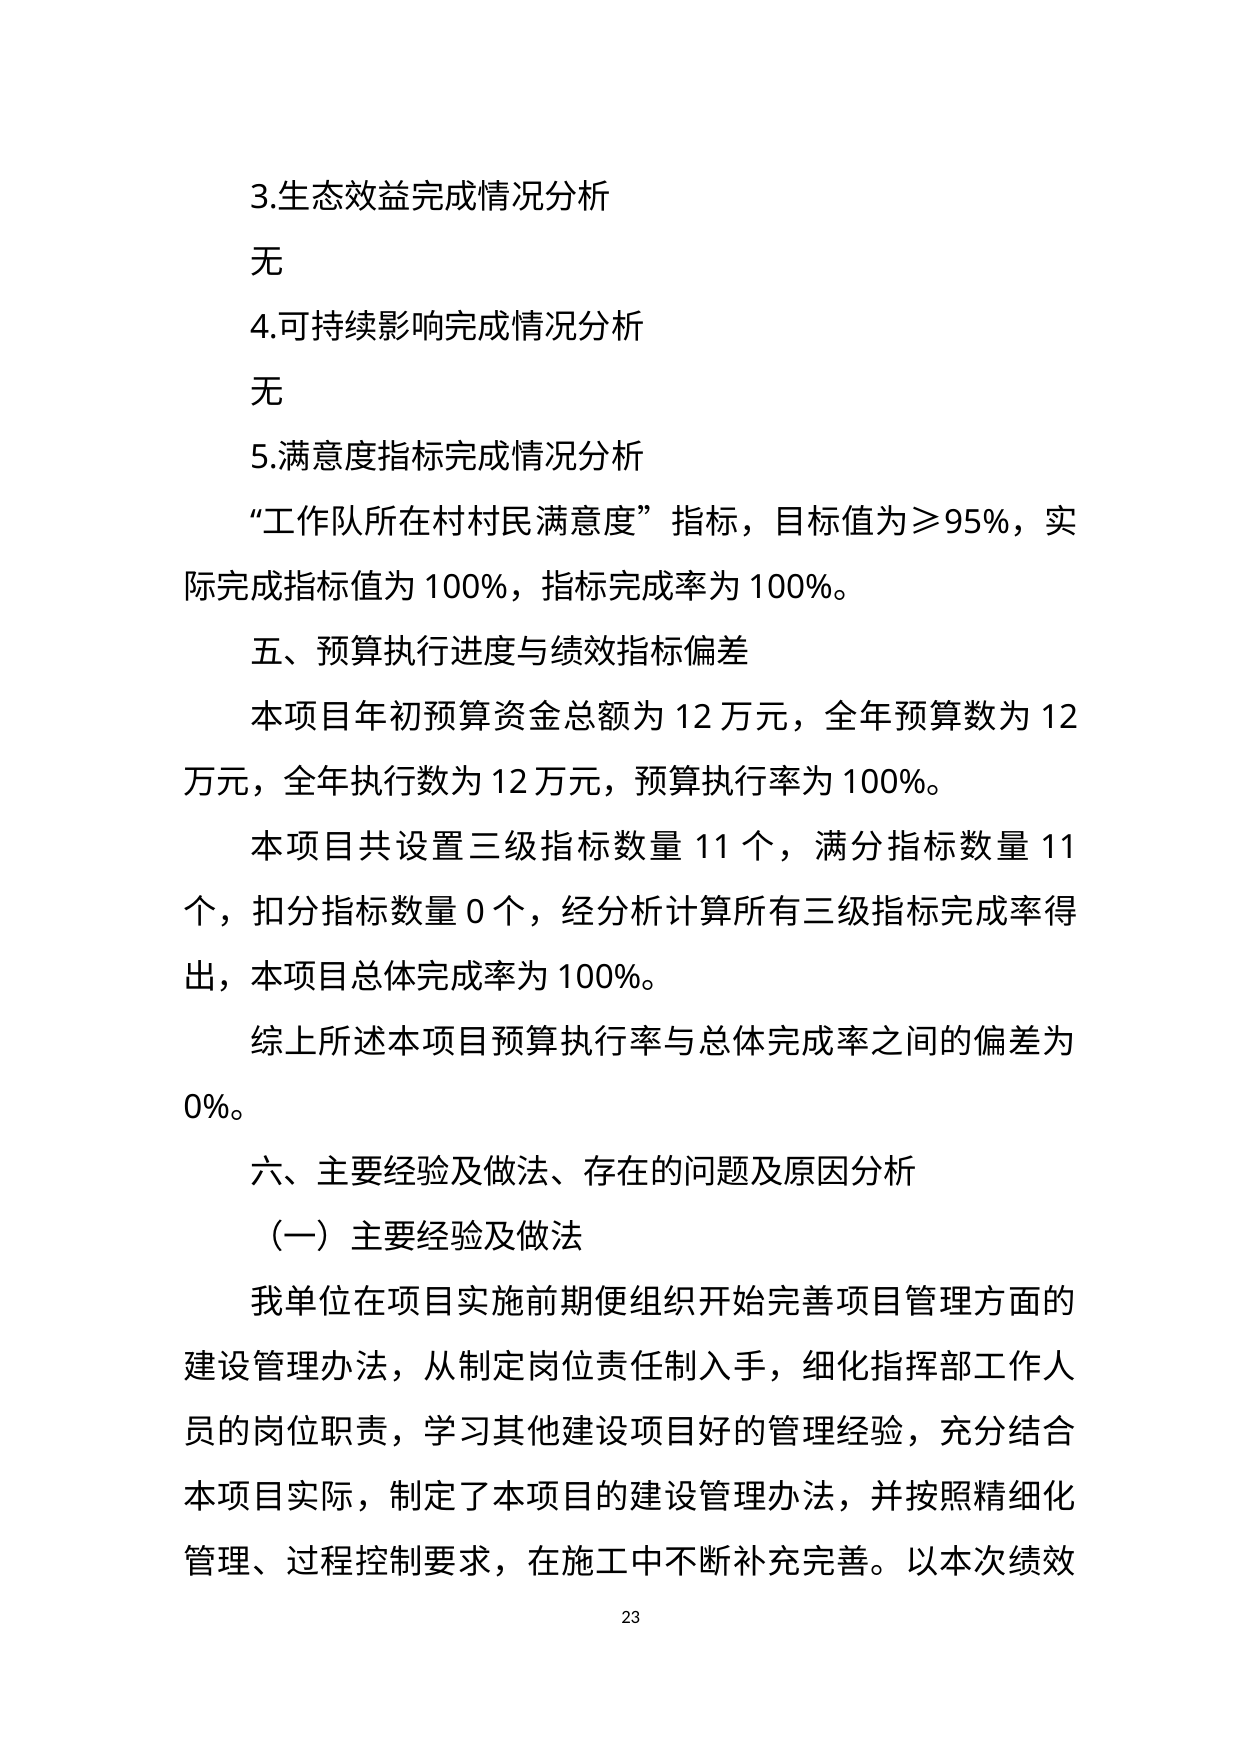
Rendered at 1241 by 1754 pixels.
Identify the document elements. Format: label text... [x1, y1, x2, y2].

text 六、主要经验及做法、存在的问题及原因分析 [183, 1137, 1078, 1202]
text 5.满意度指标完成情况分析 [183, 422, 1078, 487]
text 3.生态效益完成情况分析 [183, 162, 1078, 227]
text “工作队所在村村民满意度”指标，目标值为≥95%，实际完成指标值为100%，指标完成率为100%。 [183, 487, 1078, 617]
text 本项目年初预算资金总额为12万元，全年预算数为12万元，全年执行数为12万元，预算执行率为100%。 [183, 682, 1078, 812]
text 无 [183, 357, 1078, 422]
text 五、预算执行进度与绩效指标偏差 [183, 617, 1078, 682]
text 本项目共设置三级指标数量11个，满分指标数量11个，扣分指标数量0个，经分析计算所有三级指标完成率得出，本项目总体完成率为100%。 [183, 812, 1078, 1007]
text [183, 1267, 1078, 1592]
text （一）主要经验及做法 [183, 1202, 1078, 1267]
text 无 [183, 227, 1078, 292]
text 4.可持续影响完成情况分析 [183, 292, 1078, 357]
text 综上所述本项目预算执行率与总体完成率之间的偏差为0%。 [183, 1007, 1078, 1137]
